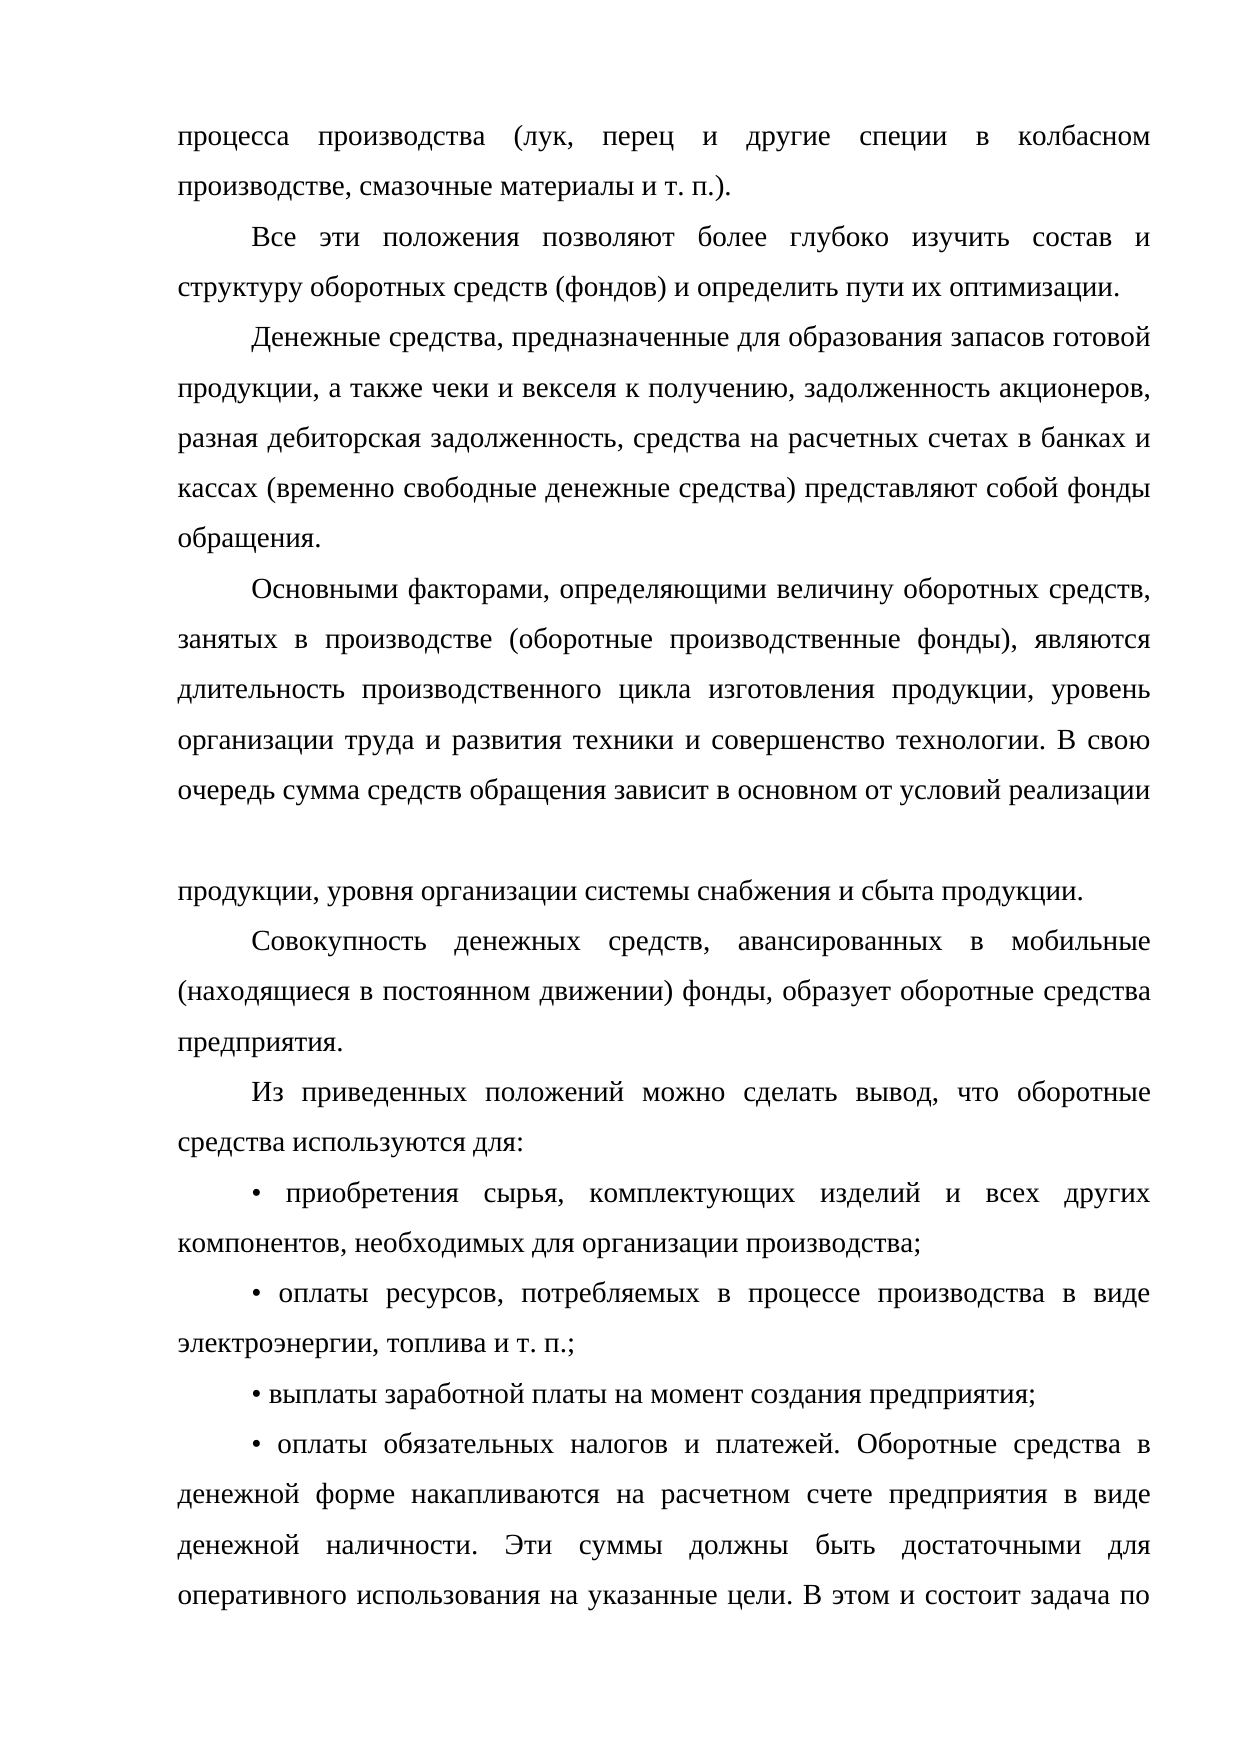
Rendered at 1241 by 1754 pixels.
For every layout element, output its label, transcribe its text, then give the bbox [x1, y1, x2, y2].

text Все эти положения позволяют более глубоко изучить состав и структуру оборотных средств (фондов) и определить пути их оптимизации. [177, 219, 1152, 303]
text Денежные средства, предназначенные для образования запасов готовой продукции, а также чеки и векселя к получению, задолженность акционеров, разная дебиторская задолженность, средства на расчетных счетах в банках и кассах (временно свободные денежные средства) представляют собой фонды обращения. [177, 319, 1152, 554]
text • оплаты ресурсов, потребляемых в процессе производства в виде электроэнергии, топлива и т. п.; [177, 1275, 1152, 1359]
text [177, 1426, 1152, 1611]
text Совокупность денежных средств, авансированных в мобильные (находящиеся в постоянном движении) фонды, образует оборотные средства предприятия. [177, 923, 1152, 1057]
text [177, 118, 1152, 202]
text Основными факторами, определяющими величину оборотных средств, занятых в производстве (оборотные производственные фонды), являются длительность производственного цикла изготовления продукции, уровень организации труда и развития техники и совершенство технологии. В свою очередь сумма средств обращения зависит в основном от условий реализации продукции, уровня организации системы снабжения и сбыта продукции. [177, 571, 1152, 906]
text Из приведенных положений можно сделать вывод, что оборотные средства используются для: [177, 1074, 1152, 1158]
text • выплаты заработной платы на момент создания предприятия; [177, 1376, 1152, 1409]
text • приобретения сырья, комплектующих изделий и всех других компонентов, необходимых для организации производства; [177, 1175, 1152, 1258]
